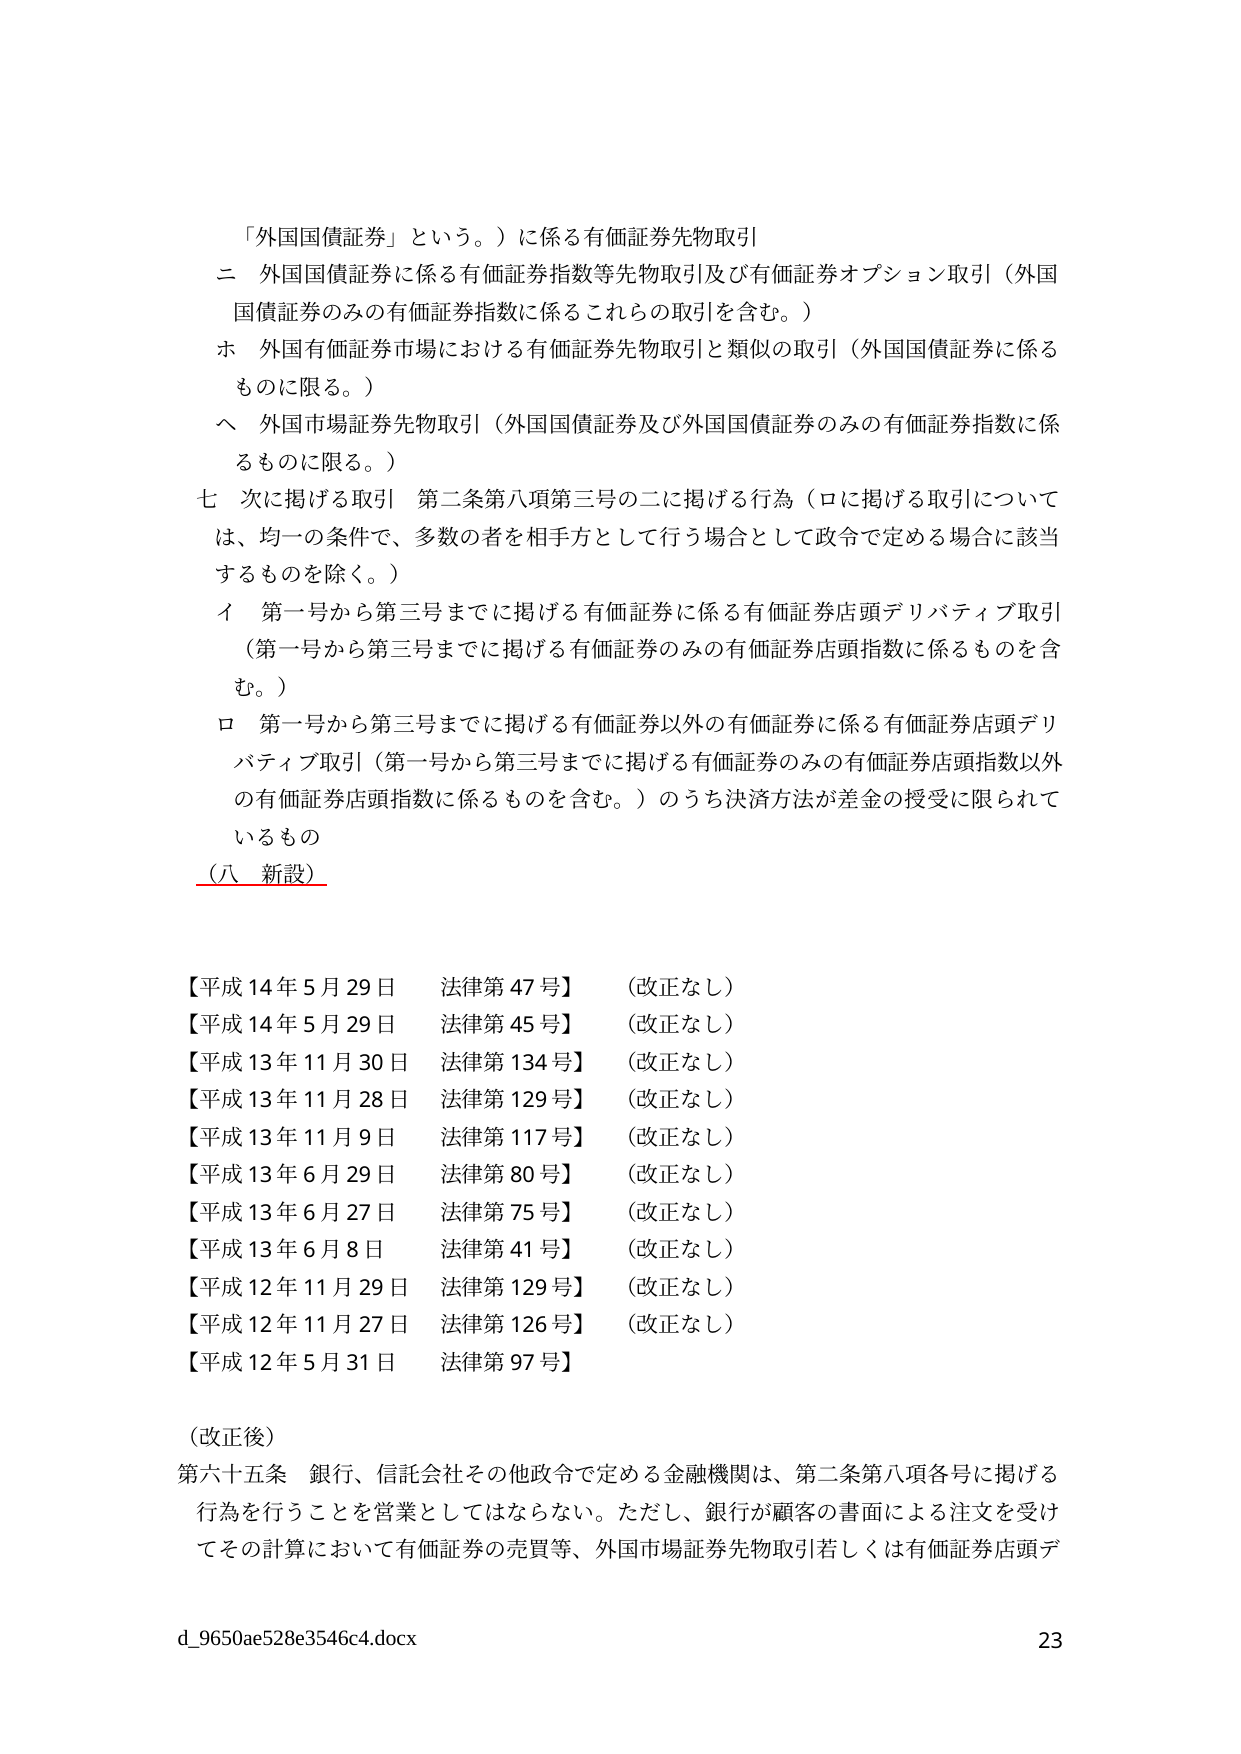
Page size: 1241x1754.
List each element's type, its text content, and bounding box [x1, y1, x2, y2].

text 【平成13年6月27日 法律第75号】 （改正なし） [177, 1192, 1063, 1229]
text 【平成13年11月28日 法律第129号】 （改正なし） [177, 1079, 1063, 1117]
text 【平成12年11月29日 法律第129号】 （改正なし） [177, 1267, 1063, 1304]
text 【平成12年11月27日 法律第126号】 （改正なし） [177, 1304, 1063, 1342]
text ヘ 外国市場証券先物取引（外国国債証券及び外国国債証券のみの有価証券指数に係るものに限る。） [215, 404, 1063, 479]
text 【平成14年5月29日 法律第45号】 （改正なし） [177, 1004, 1063, 1042]
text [177, 1454, 1063, 1567]
text （改正後） [177, 1417, 1063, 1454]
text イ 第一号から第三号までに掲げる有価証券に係る有価証券店頭デリバティブ取引（第一号から第三号までに掲げる有価証券のみの有価証券店頭指数に係るものを含む。） [215, 592, 1063, 704]
text 【平成13年6月29日 法律第80号】 （改正なし） [177, 1154, 1063, 1192]
text （八 新設） [196, 854, 1063, 892]
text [215, 217, 1063, 254]
text 【平成14年5月29日 法律第47号】 （改正なし） [177, 967, 1063, 1004]
text 【平成12年5月31日 法律第97号】 [177, 1342, 1063, 1379]
text 【平成13年11月9日 法律第117号】 （改正なし） [177, 1117, 1063, 1154]
text ホ 外国有価証券市場における有価証券先物取引と類似の取引（外国国債証券に係るものに限る。） [215, 329, 1063, 404]
text ロ 第一号から第三号までに掲げる有価証券以外の有価証券に係る有価証券店頭デリバティブ取引（第一号から第三号までに掲げる有価証券のみの有価証券店頭指数以外の有価証券店頭指数に係るものを含む。）のうち決済方法が差金の授受に限られているもの [215, 704, 1063, 854]
text 七 次に掲げる取引 第二条第八項第三号の二に掲げる行為（ロに掲げる取引については、均一の条件で、多数の者を相手方として行う場合として政令で定める場合に該当するものを除く。） [196, 479, 1063, 592]
text 【平成13年6月8日 法律第41号】 （改正なし） [177, 1229, 1063, 1267]
text 【平成13年11月30日 法律第134号】 （改正なし） [177, 1042, 1063, 1079]
text ニ 外国国債証券に係る有価証券指数等先物取引及び有価証券オプション取引（外国国債証券のみの有価証券指数に係るこれらの取引を含む。） [215, 254, 1063, 329]
